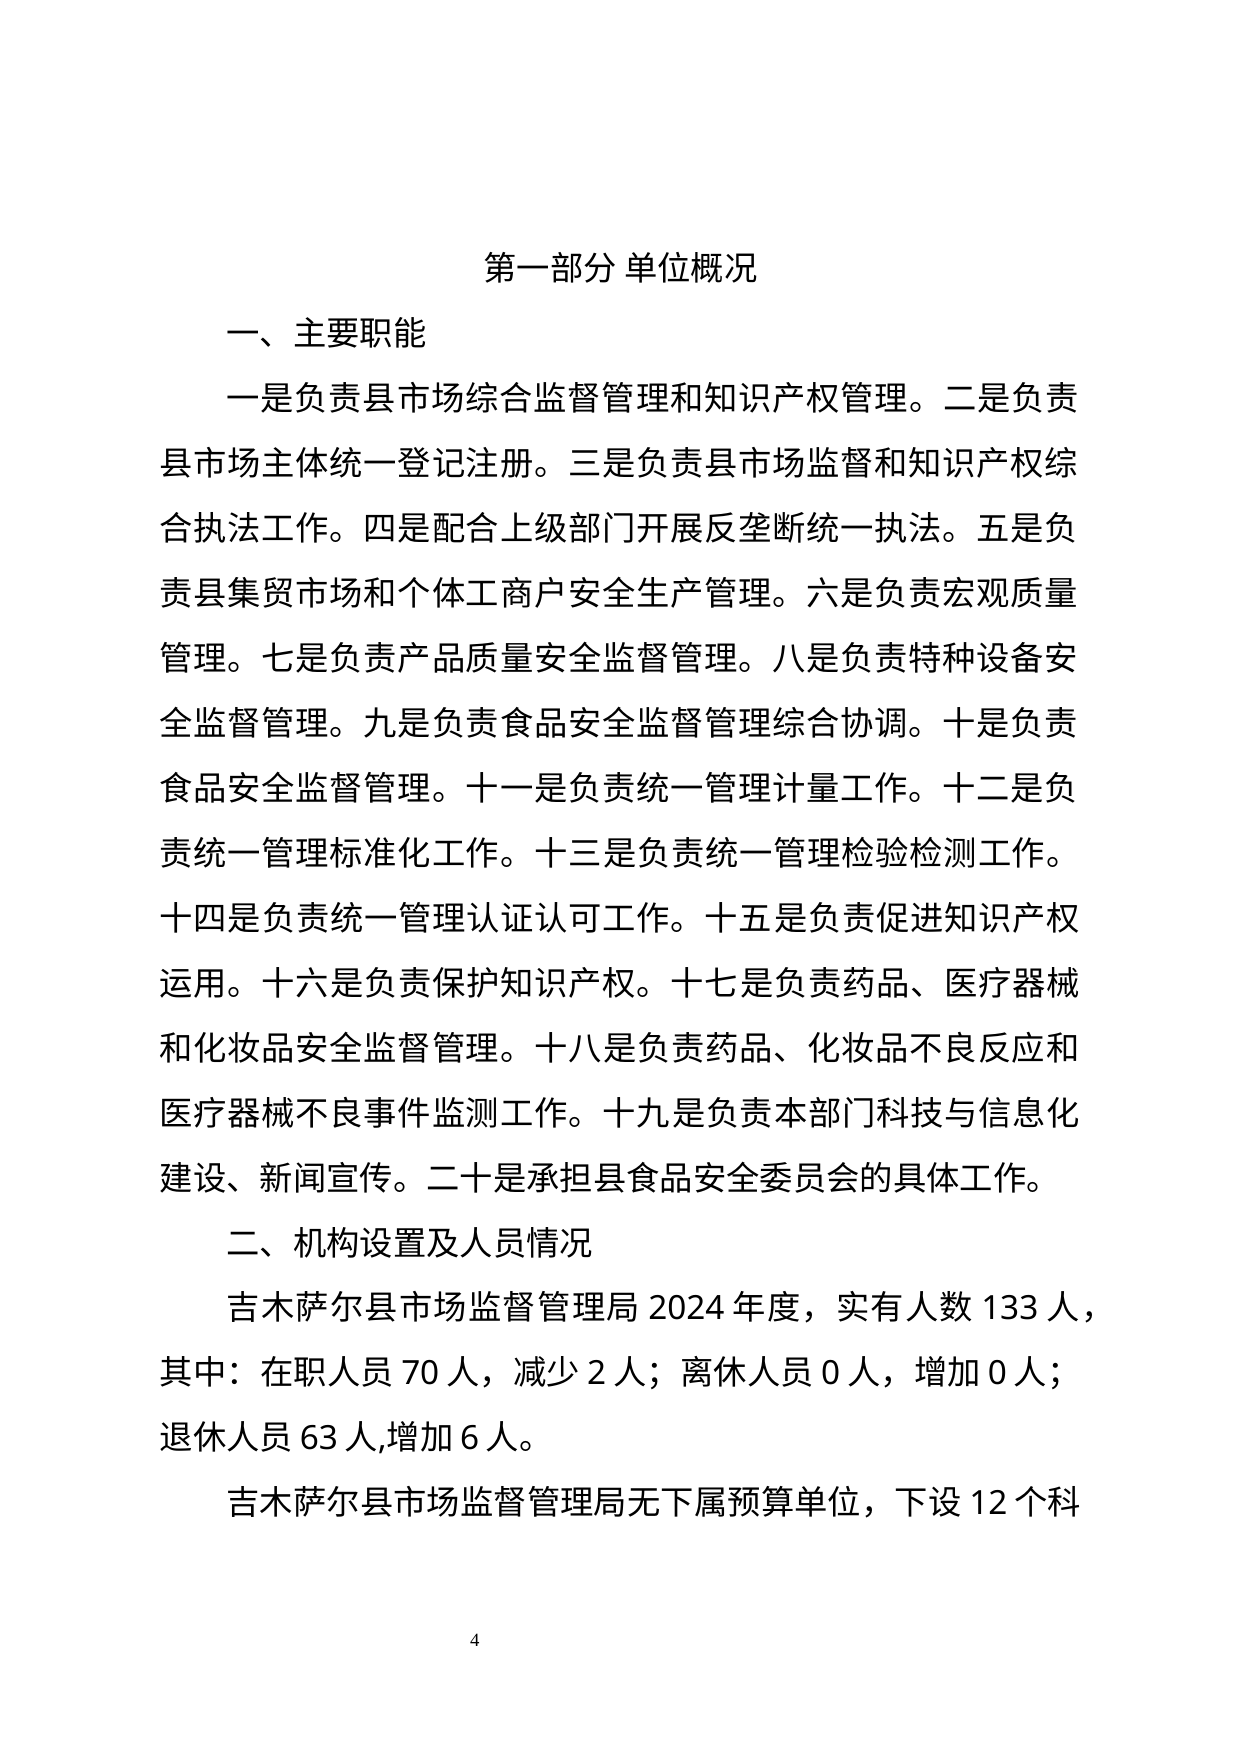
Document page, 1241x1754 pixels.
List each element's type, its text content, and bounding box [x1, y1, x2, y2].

text 第一部分 单位概况 [159, 233, 1081, 298]
text 一、主要职能 [159, 298, 1081, 363]
text 一是负责县市场综合监督管理和知识产权管理。二是负责县市场主体统一登记注册。三是负责县市场监督和知识产权综合执法工作。四是配合上级部门开展反垄断统一执法。五是负责县集贸市场和个体工商户安全生产管理。六是负责宏观质量管理。七是负责产品质量安全监督管理。八是负责特种设备安全监督管理。九是负责食品安全监督管理综合协调。十是负责食品安全监督管理。十一是负责统一管理计量工作。十二是负责统一管理标准化工作。十三是负责统一管理检验检测工作。十四是负责统一管理认证认可工作。十五是负责促进知识产权运用。十六是负责保护知识产权。十七是负责药品、医疗器械和化妆品安全监督管理。十八是负责药品、化妆品不良反应和医疗器械不良事件监测工作。十九是负责本部门科技与信息化建设、新闻宣传。二十是承担县食品安全委员会的具体工作。 [159, 363, 1081, 1208]
text 二、机构设置及人员情况 [159, 1208, 1081, 1273]
text 吉木萨尔县市场监督管理局2024年度，实有人数133人，其中：在职人员70人，减少2人；离休人员0人，增加0人；退休人员63人,增加6人。 [159, 1273, 1081, 1468]
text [159, 1468, 1081, 1533]
